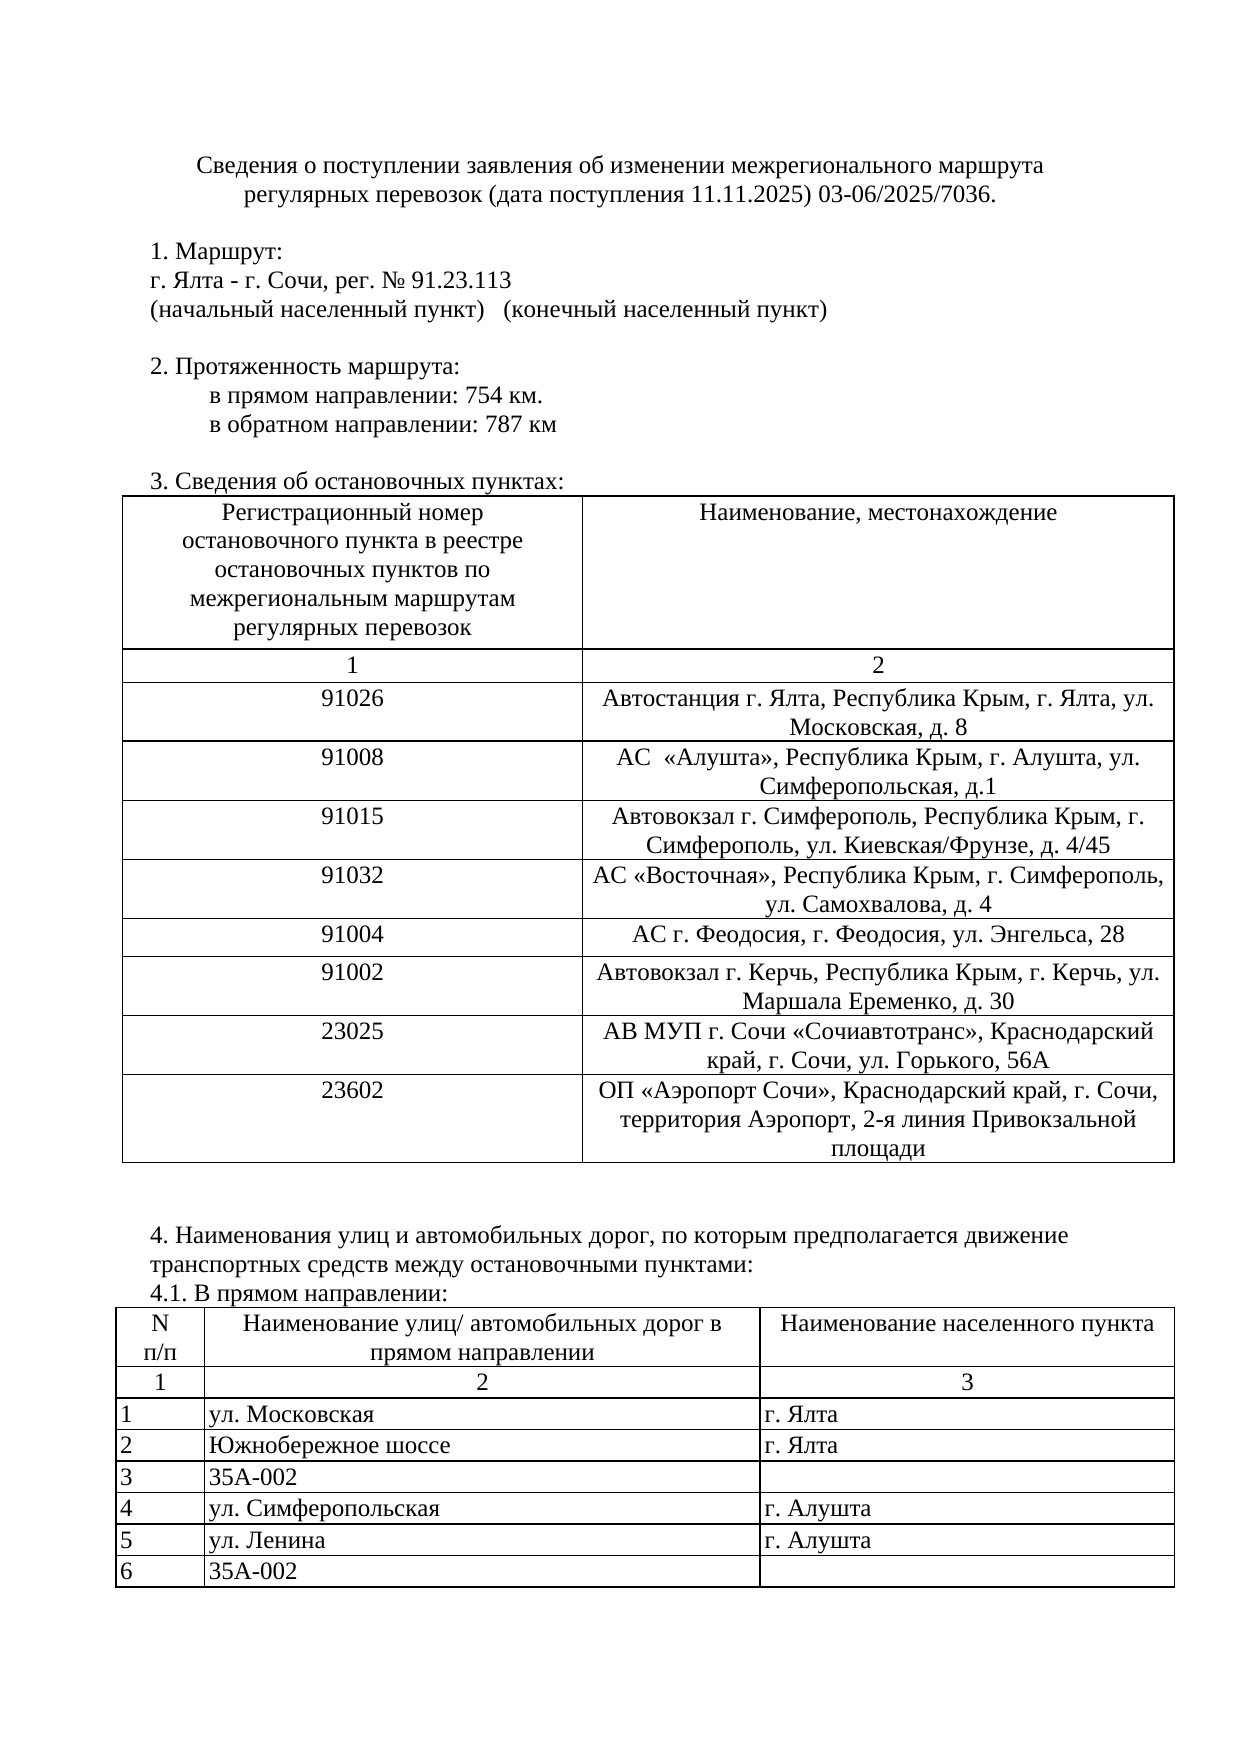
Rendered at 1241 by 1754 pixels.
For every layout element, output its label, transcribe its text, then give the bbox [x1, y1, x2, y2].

table_cell Автовокзал г. Симферополь, Республика Крым, г. Симферополь, ул. Киевская/Фрунзе, д. 4/45 [583, 801, 1173, 858]
text 4. Наименования улиц и автомобильных дорог, по которым предполагается движение транспортных средств между остановочными пунктами: [150, 1221, 1090, 1278]
table_cell ОП «Аэропорт Сочи», Краснодарский край, г. Сочи, территория Аэропорт, 2-я линия Привокзальной площади [583, 1075, 1173, 1161]
table_header Наименование улиц/ автомобильных дорог в прямом направлении [205, 1308, 759, 1366]
text 4.1. В прямом направлении: [150, 1278, 1090, 1307]
table_cell г. Ялта [761, 1399, 1174, 1429]
table_cell 3 [117, 1462, 204, 1492]
text (начальный населенный пункт) (конечный населенный пункт) [150, 294, 1090, 322]
table_cell Южнобережное шоссе [205, 1430, 759, 1460]
table_header Наименование, местонахождение [583, 497, 1173, 648]
table_cell Автовокзал г. Керчь, Республика Крым, г. Керчь, ул. Маршала Еременко, д. 30 [583, 957, 1173, 1014]
table_cell АС «Алушта», Республика Крым, г. Алушта, ул. Симферопольская, д.1 [583, 742, 1173, 799]
text 2. Протяженность маршрута: [150, 351, 1090, 380]
text Сведения о поступлении заявления об изменении межрегионального маршрута регулярных перевозок (дата поступления 11.11.2025) 03-06/2025/7036. [150, 150, 1090, 207]
table_cell [761, 1462, 1174, 1492]
table_header Наименование населенного пункта [761, 1308, 1174, 1366]
table_header Регистрационный номер остановочного пункта в реестре остановочных пунктов по межрегиональным маршрутам регулярных перевозок [123, 497, 582, 648]
table_cell 35А-002 [205, 1462, 759, 1492]
table_cell 23602 [123, 1075, 582, 1161]
table_cell г. Ялта [761, 1430, 1174, 1460]
table_cell Автостанция г. Ялта, Республика Крым, г. Ялта, ул. Московская, д. 8 [583, 683, 1173, 740]
table_cell 91032 [123, 860, 582, 918]
table_cell АВ МУП г. Сочи «Сочиавтотранс», Краснодарский край, г. Сочи, ул. Горького, 56А [583, 1016, 1173, 1074]
table_cell 1 [123, 650, 582, 681]
table_cell 2 [205, 1367, 759, 1397]
text 3. Сведения об остановочных пунктах: [150, 466, 1090, 495]
table_cell АС «Восточная», Республика Крым, г. Симферополь, ул. Самохвалова, д. 4 [583, 860, 1173, 918]
text в обратном направлении: 787 км [150, 409, 1090, 437]
text г. Ялта - г. Сочи, рег. № 91.23.113 [150, 265, 1090, 294]
table_header N п/п [117, 1308, 204, 1366]
table_cell ул. Симферопольская [205, 1493, 759, 1523]
table_cell ул. Ленина [205, 1525, 759, 1554]
text 1. Маршрут: [150, 236, 1090, 265]
table_cell 2 [117, 1430, 204, 1460]
table_cell 5 [117, 1525, 204, 1554]
table_cell 91008 [123, 742, 582, 799]
table_cell г. Алушта [761, 1525, 1174, 1554]
table_cell 1 [117, 1399, 204, 1429]
table_cell 6 [117, 1556, 204, 1586]
table_cell АС г. Феодосия, г. Феодосия, ул. Энгельса, 28 [583, 919, 1173, 956]
table_cell 4 [117, 1493, 204, 1523]
table_cell 2 [583, 650, 1173, 681]
table_cell 91004 [123, 919, 582, 956]
table_cell 91002 [123, 957, 582, 1014]
table_cell 23025 [123, 1016, 582, 1074]
table_cell 1 [117, 1367, 204, 1397]
table_cell 35А-002 [205, 1556, 759, 1586]
table_cell 91026 [123, 683, 582, 740]
table_cell 3 [761, 1367, 1174, 1397]
text в прямом направлении: 754 км. [150, 380, 1090, 409]
table_cell ул. Московская [205, 1399, 759, 1429]
table_cell 91015 [123, 801, 582, 858]
table_cell [761, 1556, 1174, 1586]
table_cell г. Алушта [761, 1493, 1174, 1523]
